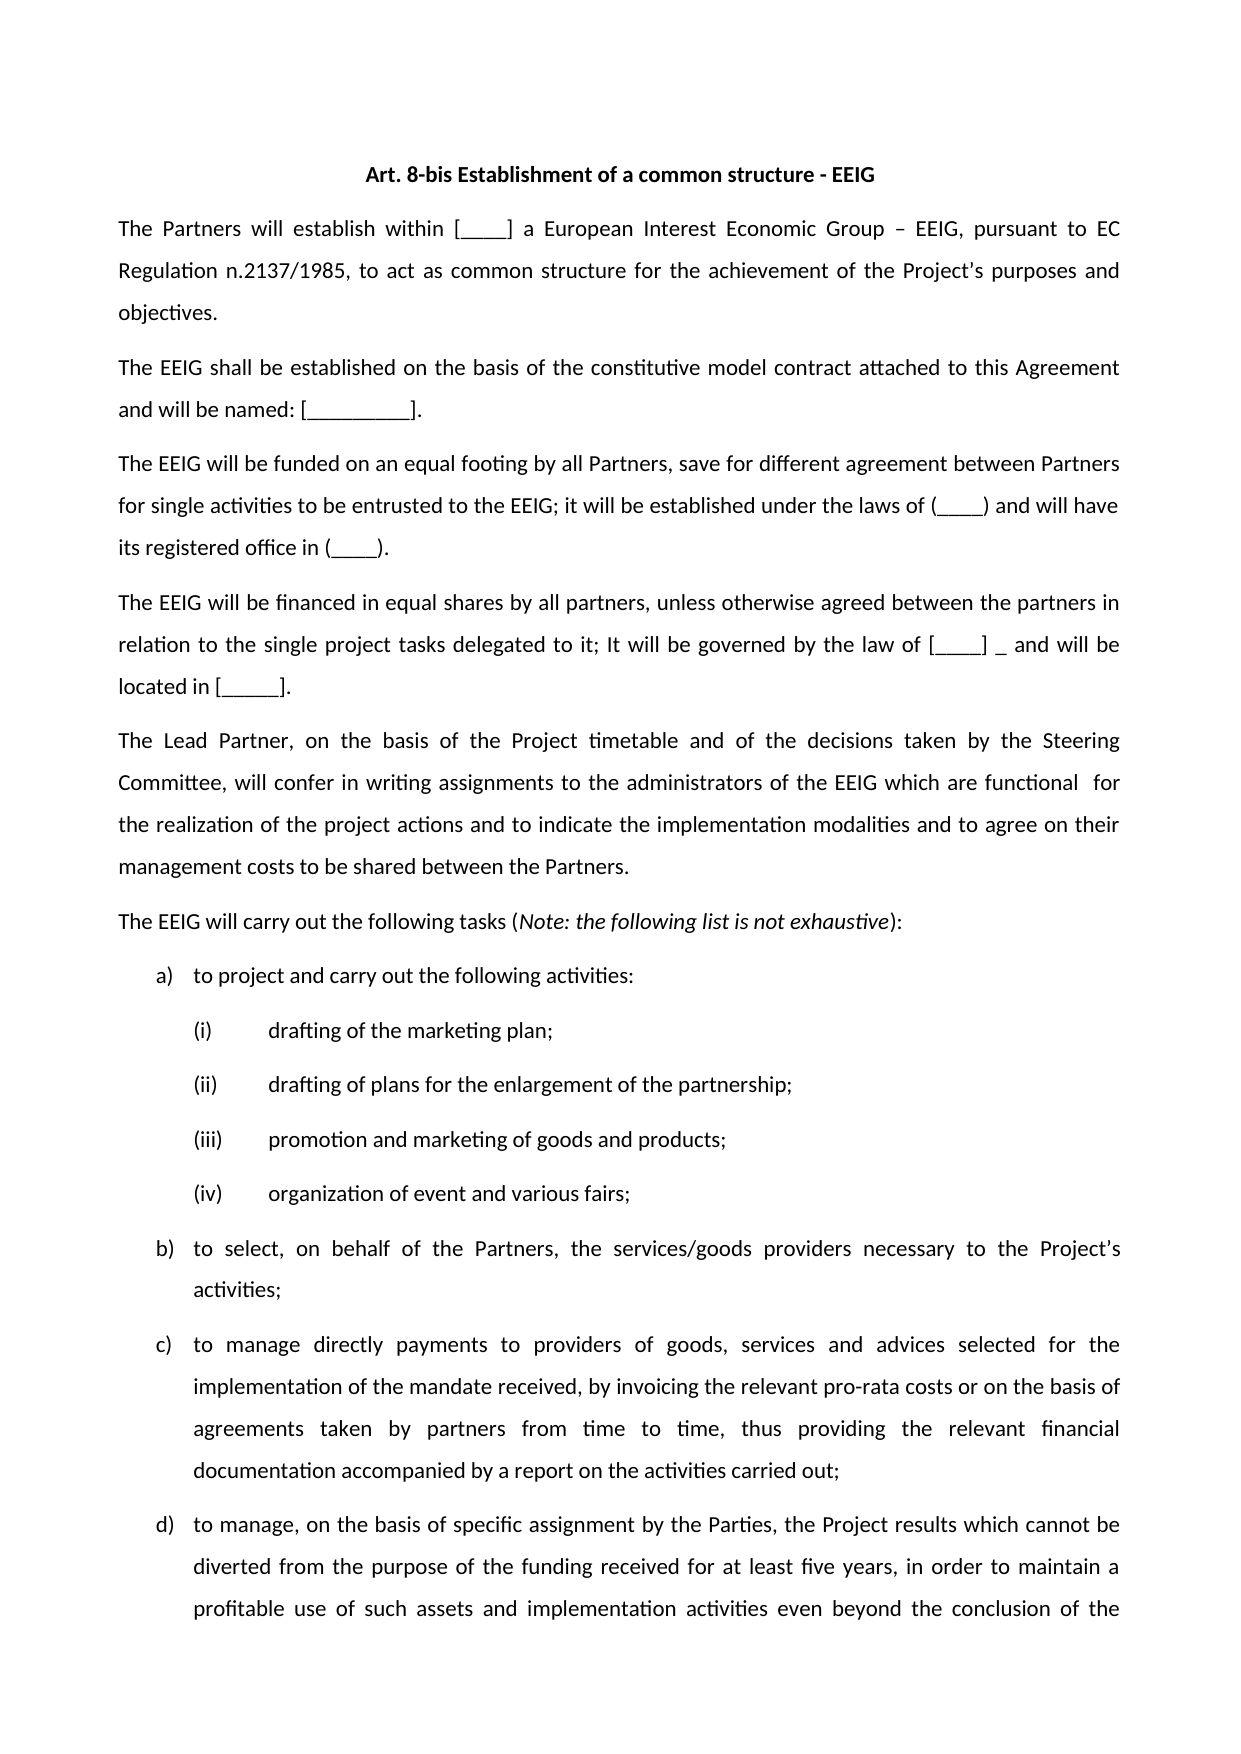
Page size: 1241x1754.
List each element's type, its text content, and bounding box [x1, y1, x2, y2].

list to select, on behalf of the Partners, the services/goods providers necessary to the Project’s activities; [156, 1234, 1122, 1304]
list drafting of plans for the enlargement of the partnership; [193, 1070, 1122, 1098]
list drafting of the marketing plan; [193, 1016, 1122, 1044]
text The Lead Partner, on the basis of the Project timetable and of the decisions taken by the Steering Committee, will confer in writing assignments to the administrators of the EEIG which are functional for the realization of the project actions and to indicate the implementation modalities and to agree on their management costs to be shared between the Partners. [118, 726, 1122, 880]
text The EEIG will be financed in equal shares by all partners, unless otherwise agreed between the partners in relation to the single project tasks delegated to it; It will be governed by the law of [____] _ and will be located in [_____]. [118, 588, 1122, 700]
text Art. 8-bis Establishment of a common structure - EEIG [118, 160, 1123, 188]
text The EEIG will be funded on an equal footing by all Partners, save for different agreement between Partners for single activities to be entrusted to the EEIG; it will be established under the laws of (____) and will have its registered office in (____). [118, 449, 1122, 561]
text The EEIG will carry out the following tasks (Note: the following list is not exhaustive): [118, 907, 1122, 935]
list promotion and marketing of goods and products; [193, 1125, 1122, 1153]
list to project and carry out the following activities: [156, 961, 1122, 989]
list to manage directly payments to providers of goods, services and advices selected for the implementation of the mandate received, by invoicing the relevant pro-rata costs or on the basis of agreements taken by partners from time to time, thus providing the relevant financial documentation accompanied by a report on the activities carried out; [156, 1330, 1122, 1484]
text The EEIG shall be established on the basis of the constitutive model contract attached to this Agreement and will be named: [_________]. [118, 353, 1122, 423]
list organization of event and various fairs; [193, 1179, 1122, 1207]
text The Partners will establish within [____] a European Interest Economic Group – EEIG, pursuant to EC Regulation n.2137/1985, to act as common structure for the achievement of the Project’s purposes and objectives. [118, 214, 1122, 327]
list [156, 1511, 1122, 1622]
